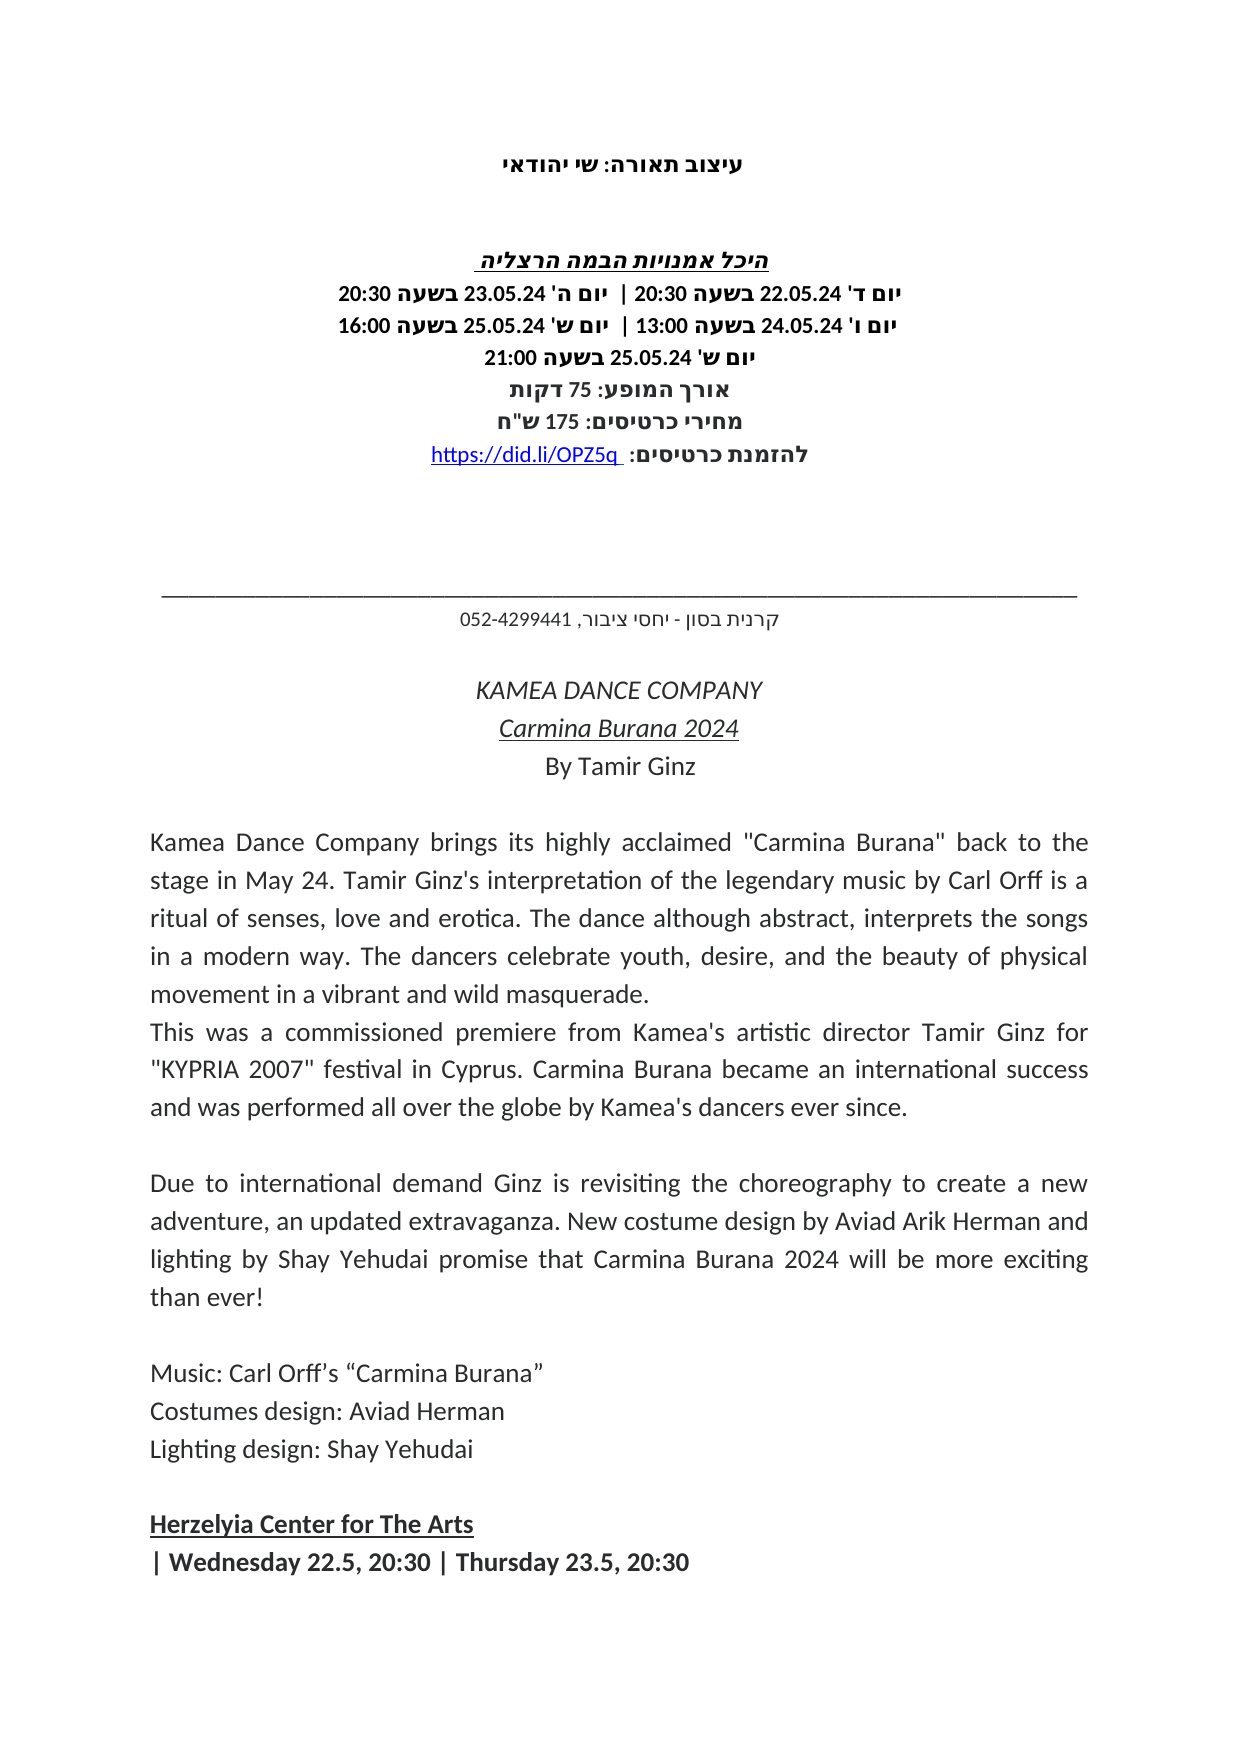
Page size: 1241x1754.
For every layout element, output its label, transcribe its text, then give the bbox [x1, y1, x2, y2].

text By Tamir Ginz [150, 749, 1090, 782]
text Due to international demand Ginz is revisiting the choreography to create a new adventure, an updated extravaganza. New costume design by Aviad Arik Herman and lighting by Shay Yehudai promise that Carmina Burana 2024 will be more exciting than ever! [150, 1166, 1090, 1313]
text יום ד' 22.05.24 בשעה 20:30 | יום ה' 23.05.24 בשעה 20:30 יום ו' 24.05.24 בשעה 13:00 | יום ש' 25.05.24 בשעה 16:00 יום ש' 25.05.24 בשעה 21:00 [150, 279, 1090, 371]
text KAMEA DANCE COMPANY [150, 673, 1090, 706]
text Kamea Dance Company brings its highly acclaimed "Carmina Burana" back to the stage in May 24. Tamir Ginz's interpretation of the legendary music by Carl Orff is a ritual of senses, love and erotica. The dance although abstract, interprets the songs in a modern way. The dancers celebrate youth, desire, and the beauty of physical movement in a vibrant and wild masquerade. [150, 825, 1090, 1010]
text קרנית בסון - יחסי ציבור, 052-4299441 [150, 606, 1090, 632]
text להזמנת כרטיסים: https://did.li/OPZ5q [150, 440, 1090, 468]
text היכל אמנויות הבמה הרצליה [150, 247, 1090, 274]
text Music: Carl Orff’s “Carmina Burana” [150, 1356, 1090, 1389]
text This was a commissioned premiere from Kamea's artistic director Tamir Ginz for "KYPRIA 2007" festival in Cyprus. Carmina Burana became an international success and was performed all over the globe by Kamea's dancers ever since. [150, 1015, 1090, 1123]
text ____________________________________________________________________ [150, 568, 1090, 601]
text Wednesday 22.5, 20:30 | Thursday 23.5, 20:30 | [150, 1546, 1090, 1578]
text Lighting design: Shay Yehudai [150, 1432, 1090, 1465]
text מחירי כרטיסים: 175 ש"ח [150, 407, 1090, 436]
text Costumes design: Aviad Herman [150, 1394, 1090, 1427]
text Carmina Burana 2024 [150, 711, 1090, 744]
text אורך המופע: 75 דקות [150, 375, 1090, 403]
text עיצוב תאורה: שי יהודאי [150, 150, 1090, 178]
text Herzelyia Center for The Arts [150, 1508, 1090, 1541]
